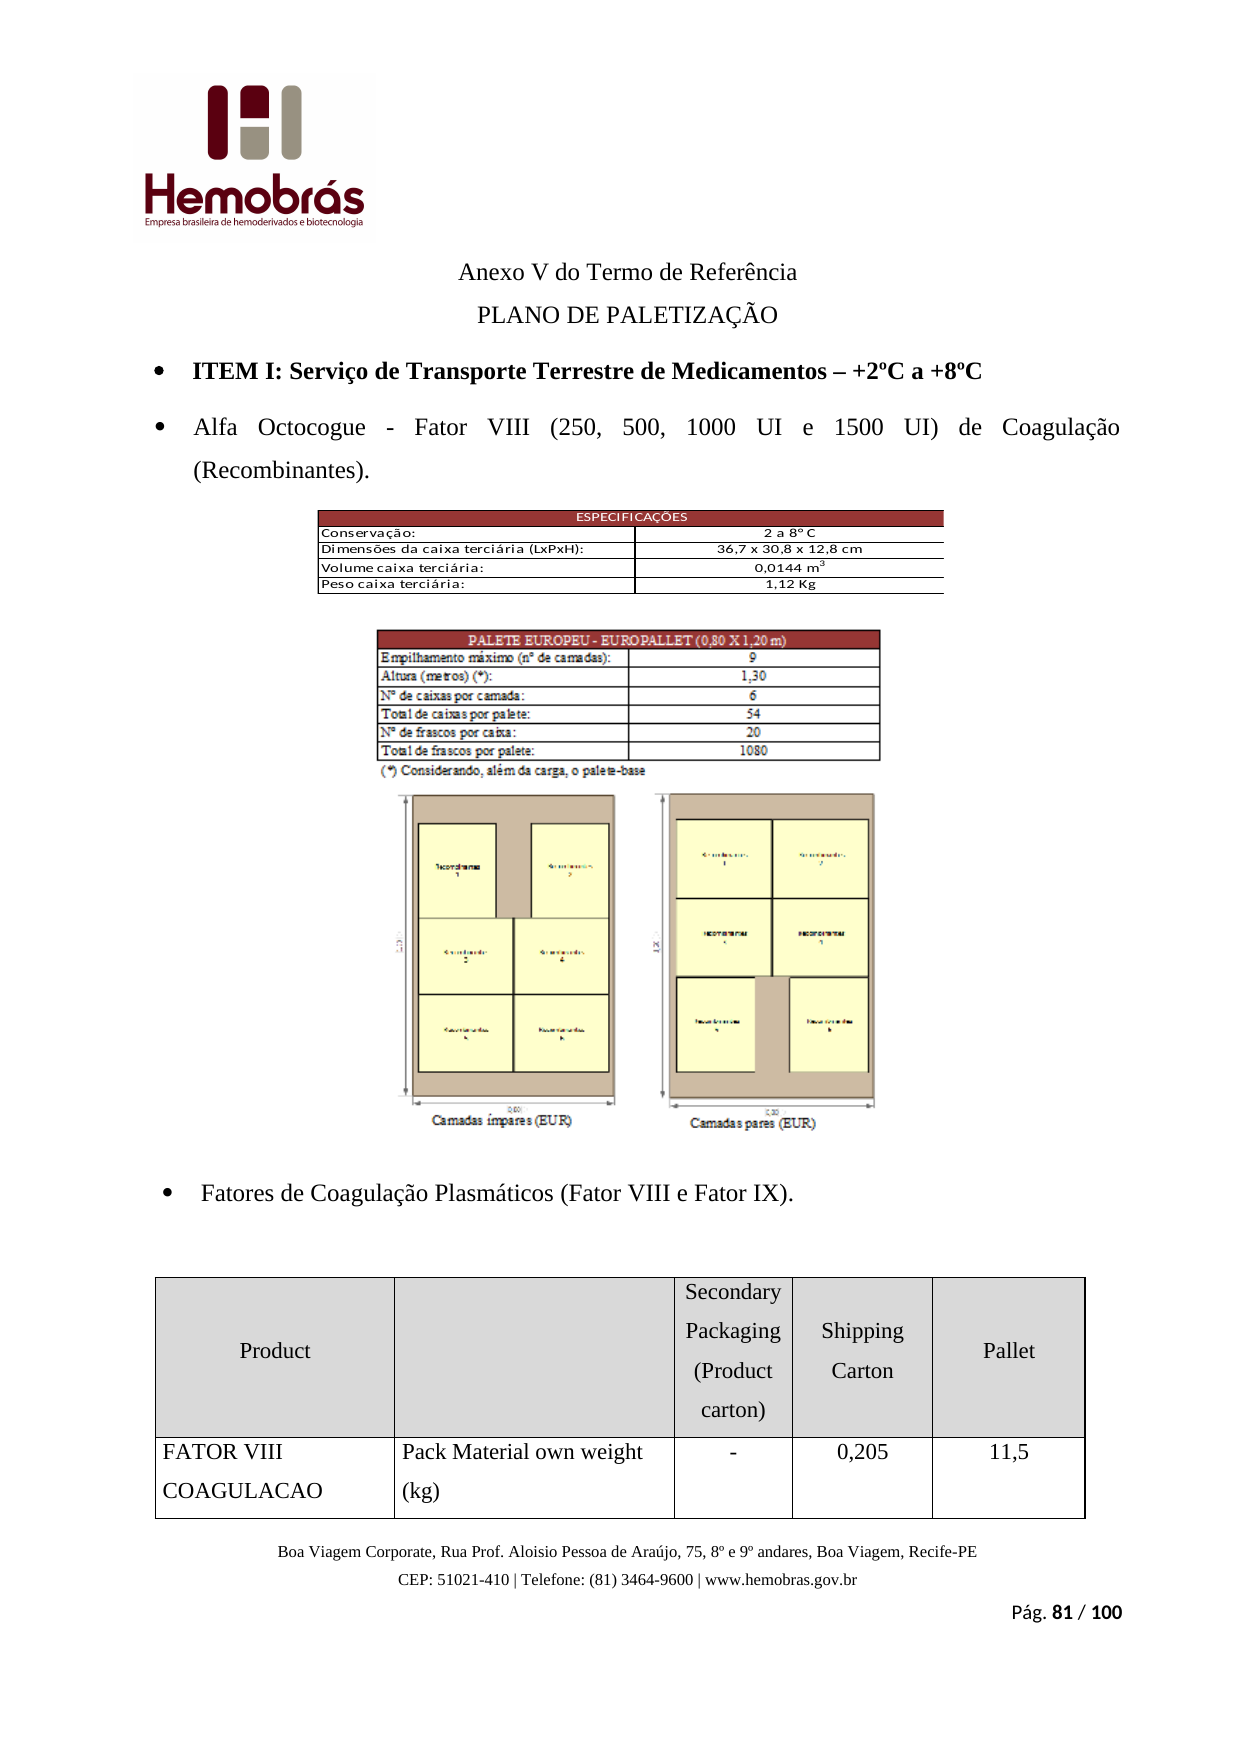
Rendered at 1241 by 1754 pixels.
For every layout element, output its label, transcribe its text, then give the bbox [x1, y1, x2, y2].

table_header Pallet [933, 1278, 1084, 1437]
table_cell 11,5 [933, 1438, 1084, 1518]
text Anexo V do Termo de Referência [133, 257, 1122, 286]
table_header Product [156, 1278, 394, 1437]
table_cell 0,205 [793, 1438, 932, 1518]
list Alfa Octocogue - Fator VIII (250, 500, 1000 UI e 1500 UI) de Coagulação (Recombinantes). [156, 412, 1122, 483]
picture [132, 73, 377, 243]
table_cell Pack Material own weight (kg) [395, 1438, 674, 1518]
picture [370, 620, 892, 1152]
table_cell FATOR VIII COAGULACAO HEMOBRAS 500UI [156, 1438, 394, 1518]
list ITEM I: Serviço de Transporte Terrestre de Medicamentos – +2ºC a +8ºC [154, 356, 1122, 385]
table_header [395, 1278, 674, 1437]
table_cell - [675, 1438, 792, 1518]
table_header Secondary Packaging (Product carton) [675, 1278, 792, 1437]
text PLANO DE PALETIZAÇÃO [133, 300, 1122, 329]
table_header Shipping Carton [793, 1278, 932, 1437]
list Fatores de Coagulação Plasmáticos (Fator VIII e Fator IX). [163, 1178, 1122, 1207]
